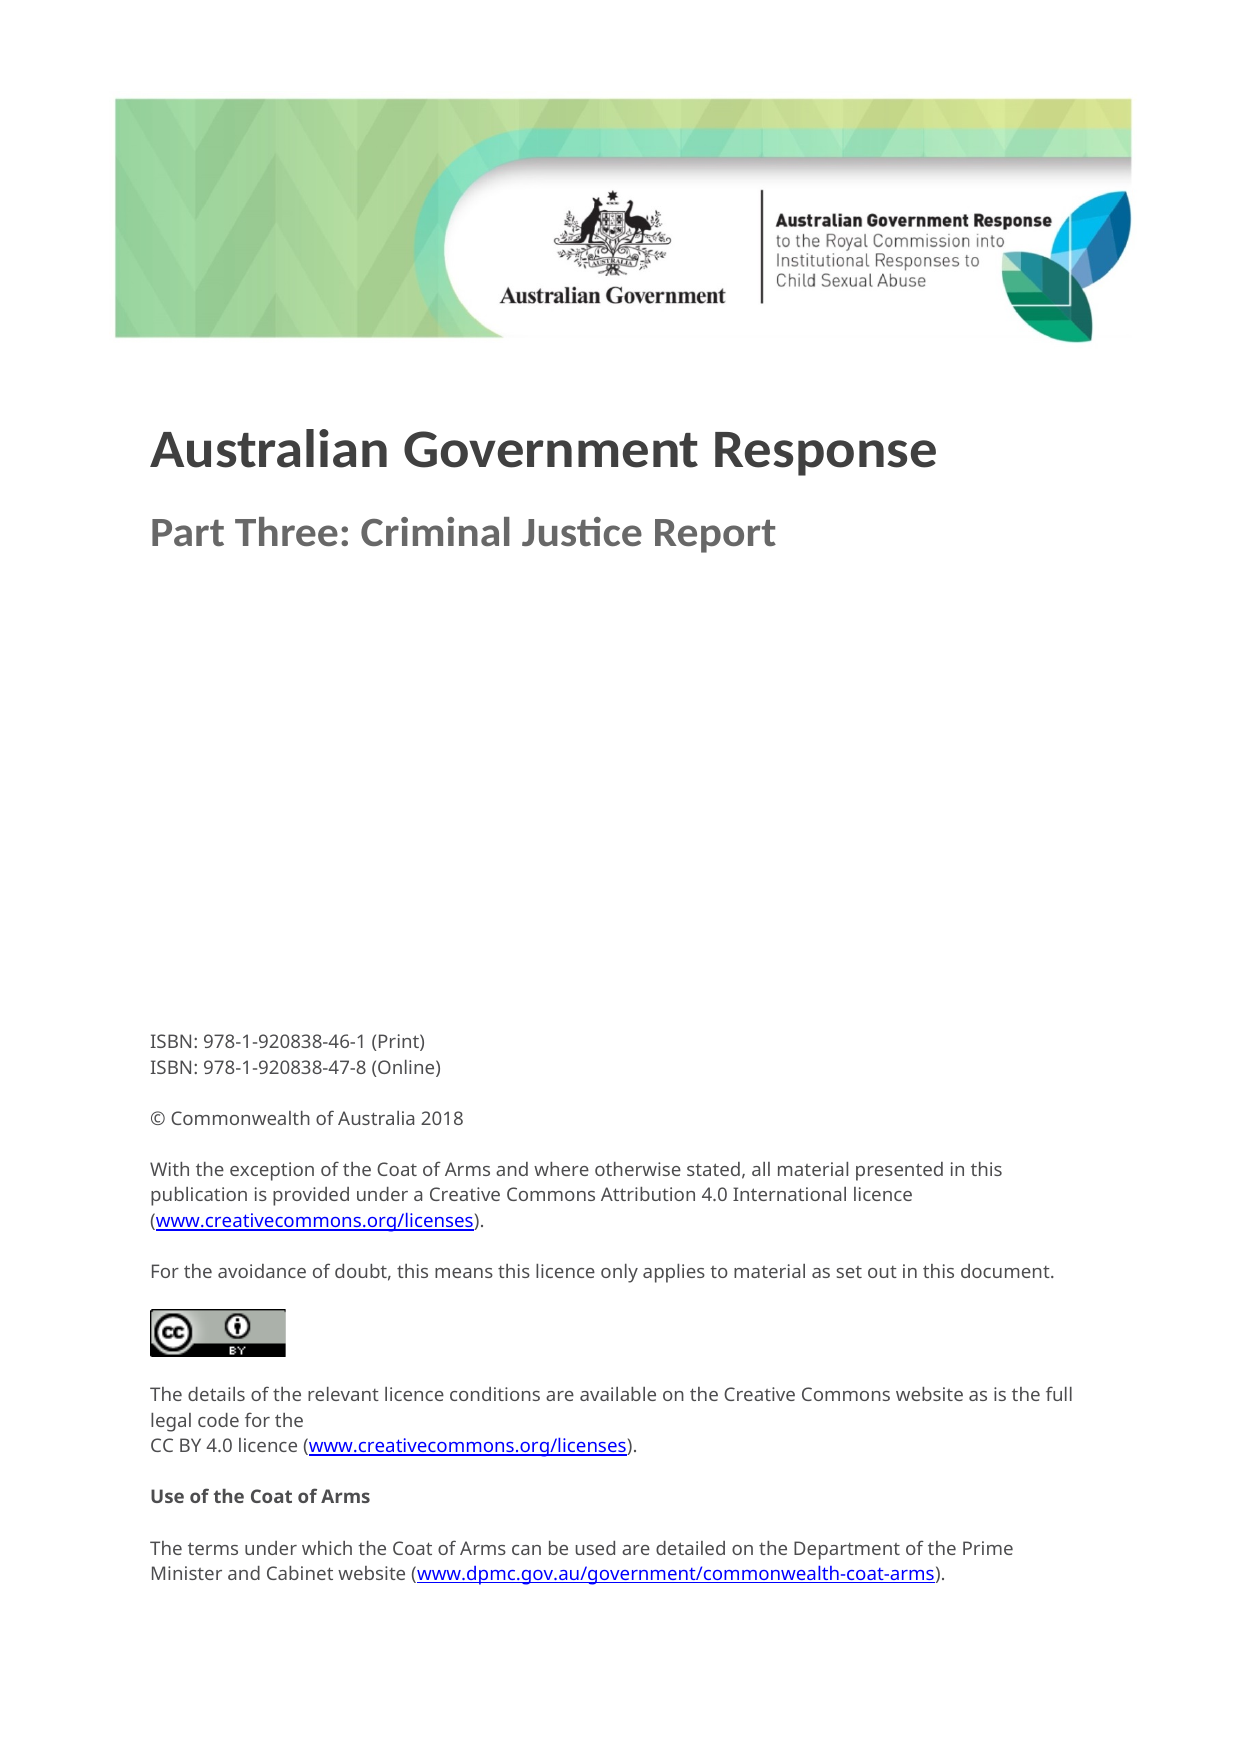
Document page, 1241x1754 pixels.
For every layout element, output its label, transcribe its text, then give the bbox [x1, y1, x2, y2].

text Use of the Coat of Arms [150, 1484, 1090, 1509]
picture [109, 91, 1138, 349]
subtitle Australian Government Response [150, 414, 1090, 481]
text ISBN: 978-1-920838-46-1 (Print) [150, 1029, 1090, 1054]
text CC BY 4.0 licence (www.creativecommons.org/licenses). [150, 1433, 1090, 1458]
text The terms under which the Coat of Arms can be used are detailed on the Department of the Prime Minister and Cabinet website (www.dpmc.gov.au/government/commonwealth-coat-arms). [150, 1535, 1090, 1586]
text The details of the relevant licence conditions are available on the Creative Commons website as is the full legal code for the [150, 1382, 1090, 1433]
text © Commonwealth of Australia 2018 [150, 1105, 1090, 1131]
text ISBN: 978-1-920838-47-8 (Online) [150, 1054, 1090, 1080]
subtitle Part Three: Criminal Justice Report [150, 506, 1090, 556]
text For the avoidance of doubt, this means this licence only applies to material as set out in this document. [150, 1258, 1090, 1284]
text With the exception of the Coat of Arms and where otherwise stated, all material presented in this publication is provided under a Creative Commons Attribution 4.0 International licence (www.creativecommons.org/licenses). [150, 1156, 1090, 1233]
